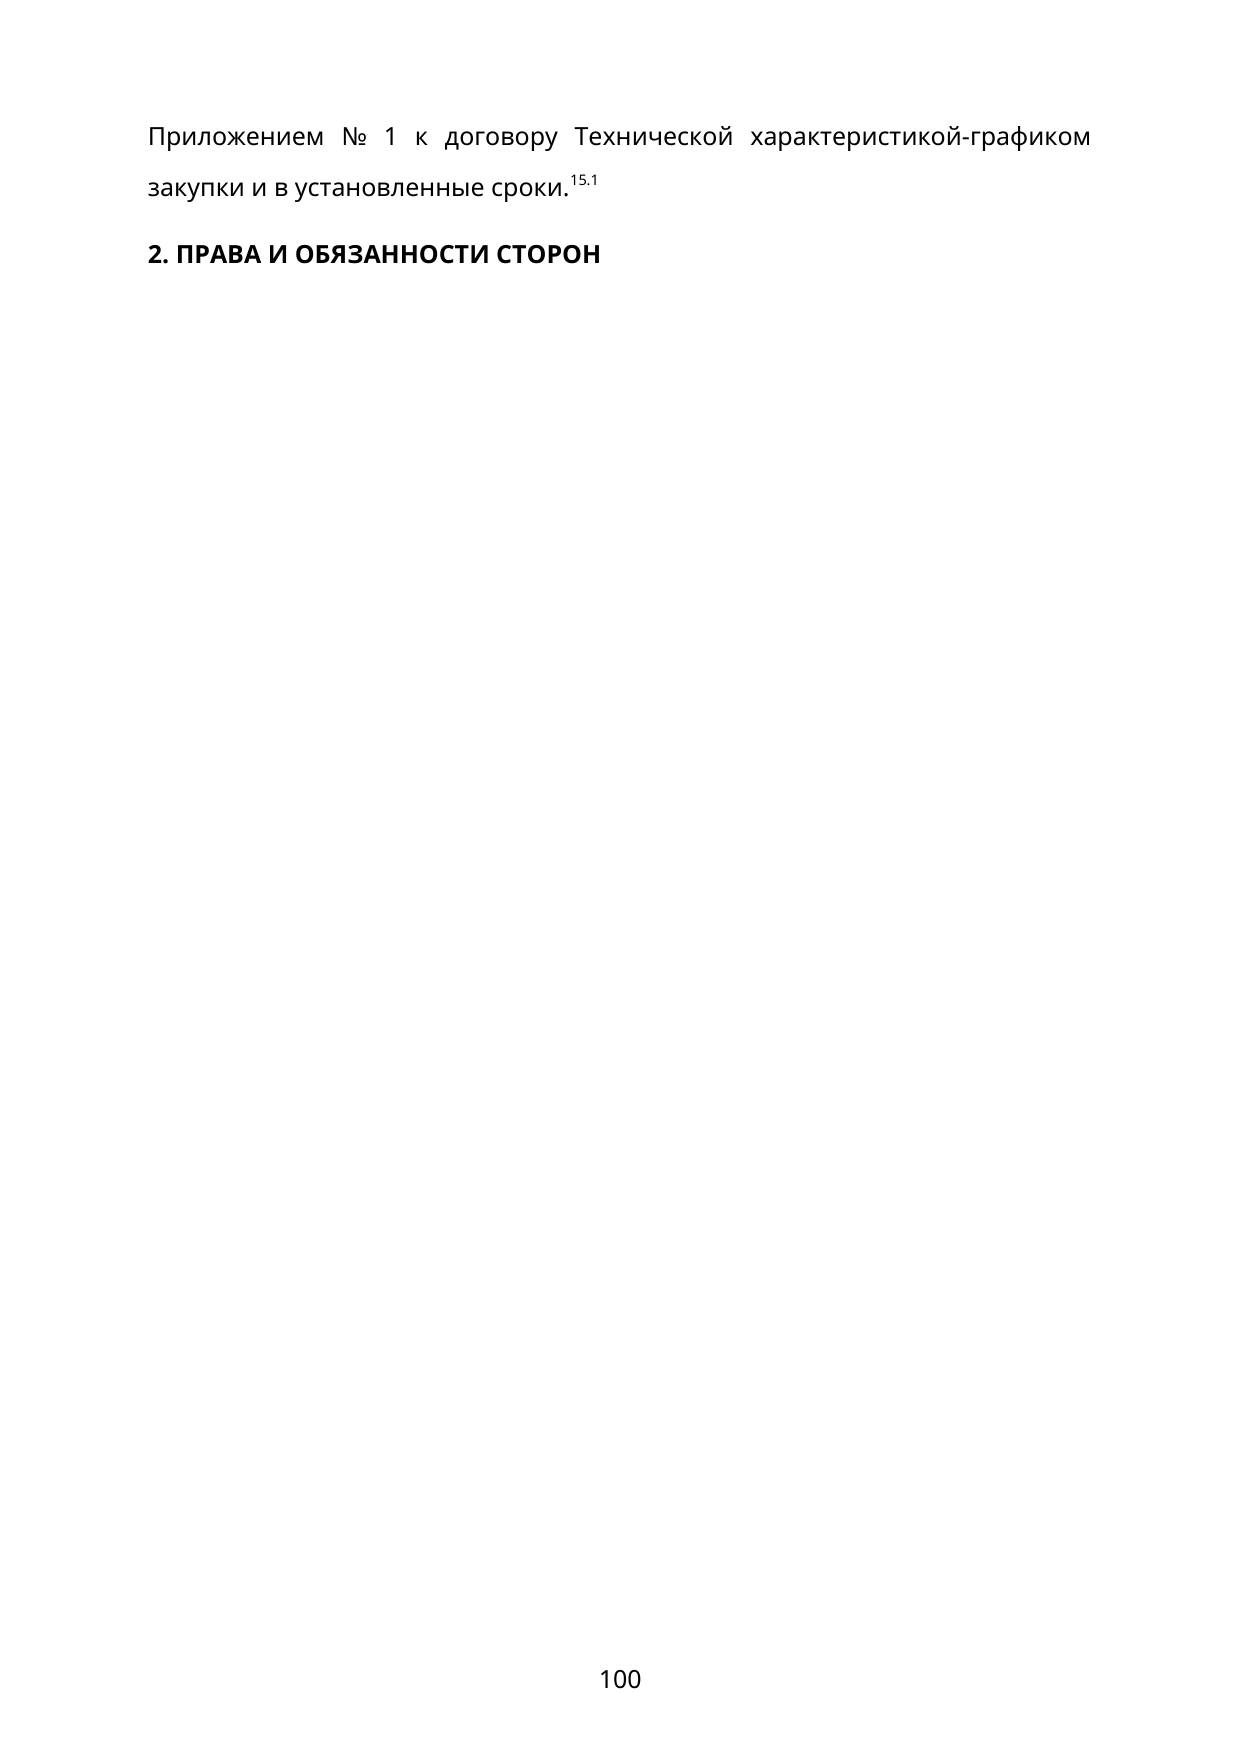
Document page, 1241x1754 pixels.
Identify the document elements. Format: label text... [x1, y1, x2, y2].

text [148, 118, 1092, 203]
text 2. ПРАВА И ОБЯЗАННОСТИ СТОРОН [148, 237, 1092, 271]
